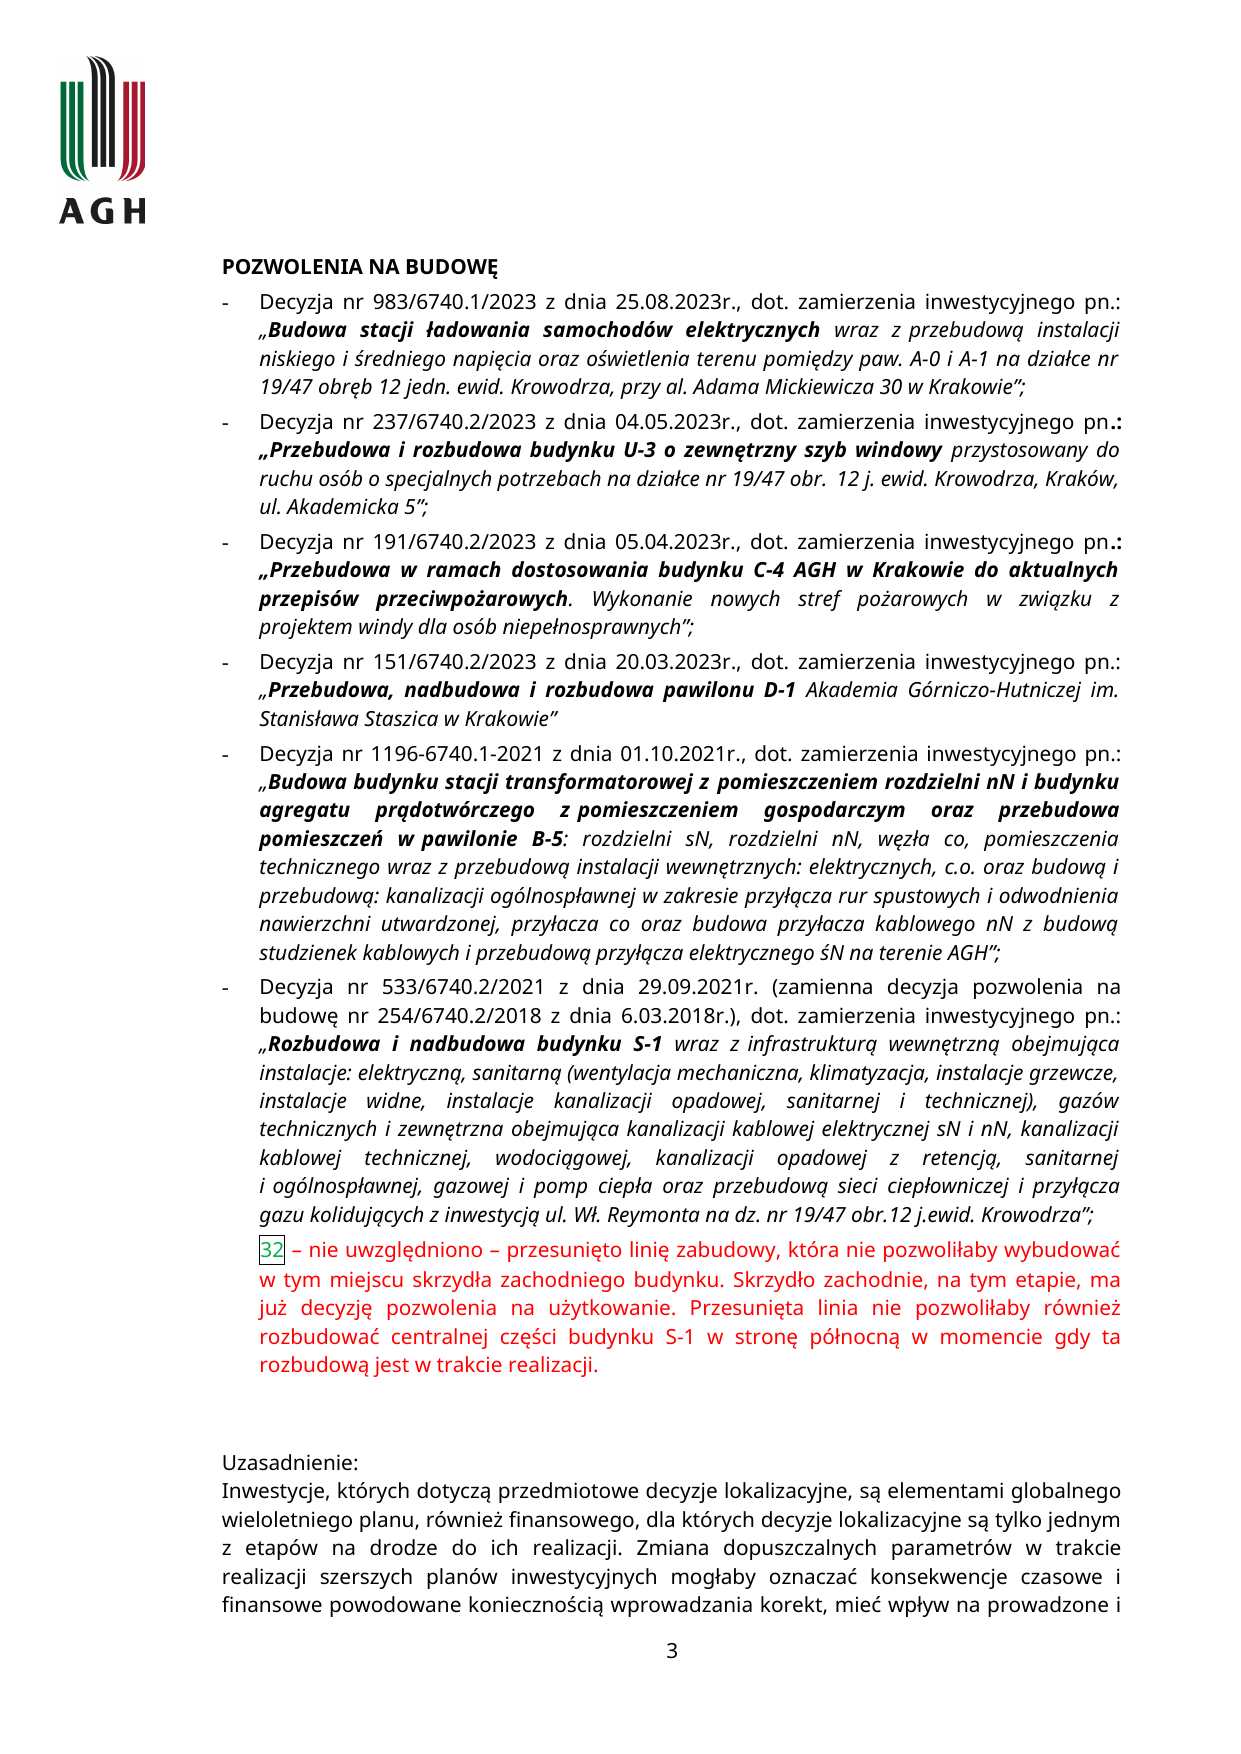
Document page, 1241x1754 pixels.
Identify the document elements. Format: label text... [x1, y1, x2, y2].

list Decyzja nr 191/6740.2/2023 z dnia 05.04.2023r., dot. zamierzenia inwestycyjnego pn.: „Przebudowa w ramach dostosowania budynku C-4 AGH w Krakowie do aktualnych przepisów przeciwpożarowych. Wykonanie nowych stref pożarowych w związku z projektem windy dla osób niepełnosprawnych”; [222, 527, 1122, 641]
text Uzasadnienie: [222, 1448, 1122, 1477]
list Decyzja nr 151/6740.2/2023 z dnia 20.03.2023r., dot. zamierzenia inwestycyjnego pn.: „Przebudowa, nadbudowa i rozbudowa pawilonu D-1 Akademia Górniczo-Hutniczej im. Stanisława Staszica w Krakowie” [222, 647, 1122, 732]
text POZWOLENIA NA BUDOWĘ [222, 252, 1122, 281]
list Decyzja nr 1196-6740.1-2021 z dnia 01.10.2021r., dot. zamierzenia inwestycyjnego pn.: „Budowa budynku stacji transformatorowej z pomieszczeniem rozdzielni nN i budynku agregatu prądotwórczego z pomieszczeniem gospodarczym oraz przebudowa pomieszczeń w pawilonie B-5: rozdzielni sN, rozdzielni nN, węzła co, pomieszczenia technicznego wraz z przebudową instalacji wewnętrznych: elektrycznych, c.o. oraz budową i przebudową: kanalizacji ogólnospławnej w zakresie przyłącza rur spustowych i odwodnienia nawierzchni utwardzonej, przyłacza co oraz budowa przyłacza kablowego nN z budową studzienek kablowych i przebudową przyłącza elektrycznego śN na terenie AGH”; [222, 739, 1122, 966]
list Decyzja nr 237/6740.2/2023 z dnia 04.05.2023r., dot. zamierzenia inwestycyjnego pn.: „Przebudowa i rozbudowa budynku U-3 o zewnętrzny szyb windowy przystosowany do ruchu osób o specjalnych potrzebach na działce nr 19/47 obr. 12 j. ewid. Krowodrza, Kraków, ul. Akademicka 5”; [222, 407, 1122, 521]
picture [59, 56, 145, 224]
list Decyzja nr 983/6740.1/2023 z dnia 25.08.2023r., dot. zamierzenia inwestycyjnego pn.: „Budowa stacji ładowania samochodów elektrycznych wraz z przebudową instalacji niskiego i średniego napięcia oraz oświetlenia terenu pomiędzy paw. A-0 i A-1 na działce nr 19/47 obręb 12 jedn. ewid. Krowodrza, przy al. Adama Mickiewicza 30 w Krakowie”; [222, 287, 1122, 401]
list Decyzja nr 533/6740.2/2021 z dnia 29.09.2021r. (zamienna decyzja pozwolenia na budowę nr 254/6740.2/2018 z dnia 6.03.2018r.), dot. zamierzenia inwestycyjnego pn.: „Rozbudowa i nadbudowa budynku S-1 wraz z infrastrukturą wewnętrzną obejmująca instalacje: elektryczną, sanitarną (wentylacja mechaniczna, klimatyzacja, instalacje grzewcze, instalacje widne, instalacje kanalizacji opadowej, sanitarnej i technicznej), gazów technicznych i zewnętrzna obejmująca kanalizacji kablowej elektrycznej sN i nN, kanalizacji kablowej technicznej, wodociągowej, kanalizacji opadowej z retencją, sanitarnej i ogólnospławnej, gazowej i pomp ciepła oraz przebudową sieci ciepłowniczej i przyłącza gazu kolidujących z inwestycją ul. Wł. Reymonta na dz. nr 19/47 obr.12 j.ewid. Krowodrza”; [222, 972, 1122, 1228]
text 32 – nie uwzględniono – przesunięto linię zabudowy, która nie pozwoliłaby wybudować w tym miejscu skrzydła zachodniego budynku. Skrzydło zachodnie, na tym etapie, ma już decyzję pozwolenia na użytkowanie. Przesunięta linia nie pozwoliłaby również rozbudować centralnej części budynku S-1 w stronę północną w momencie gdy ta rozbudową jest w trakcie realizacji. [259, 1234, 1122, 1379]
